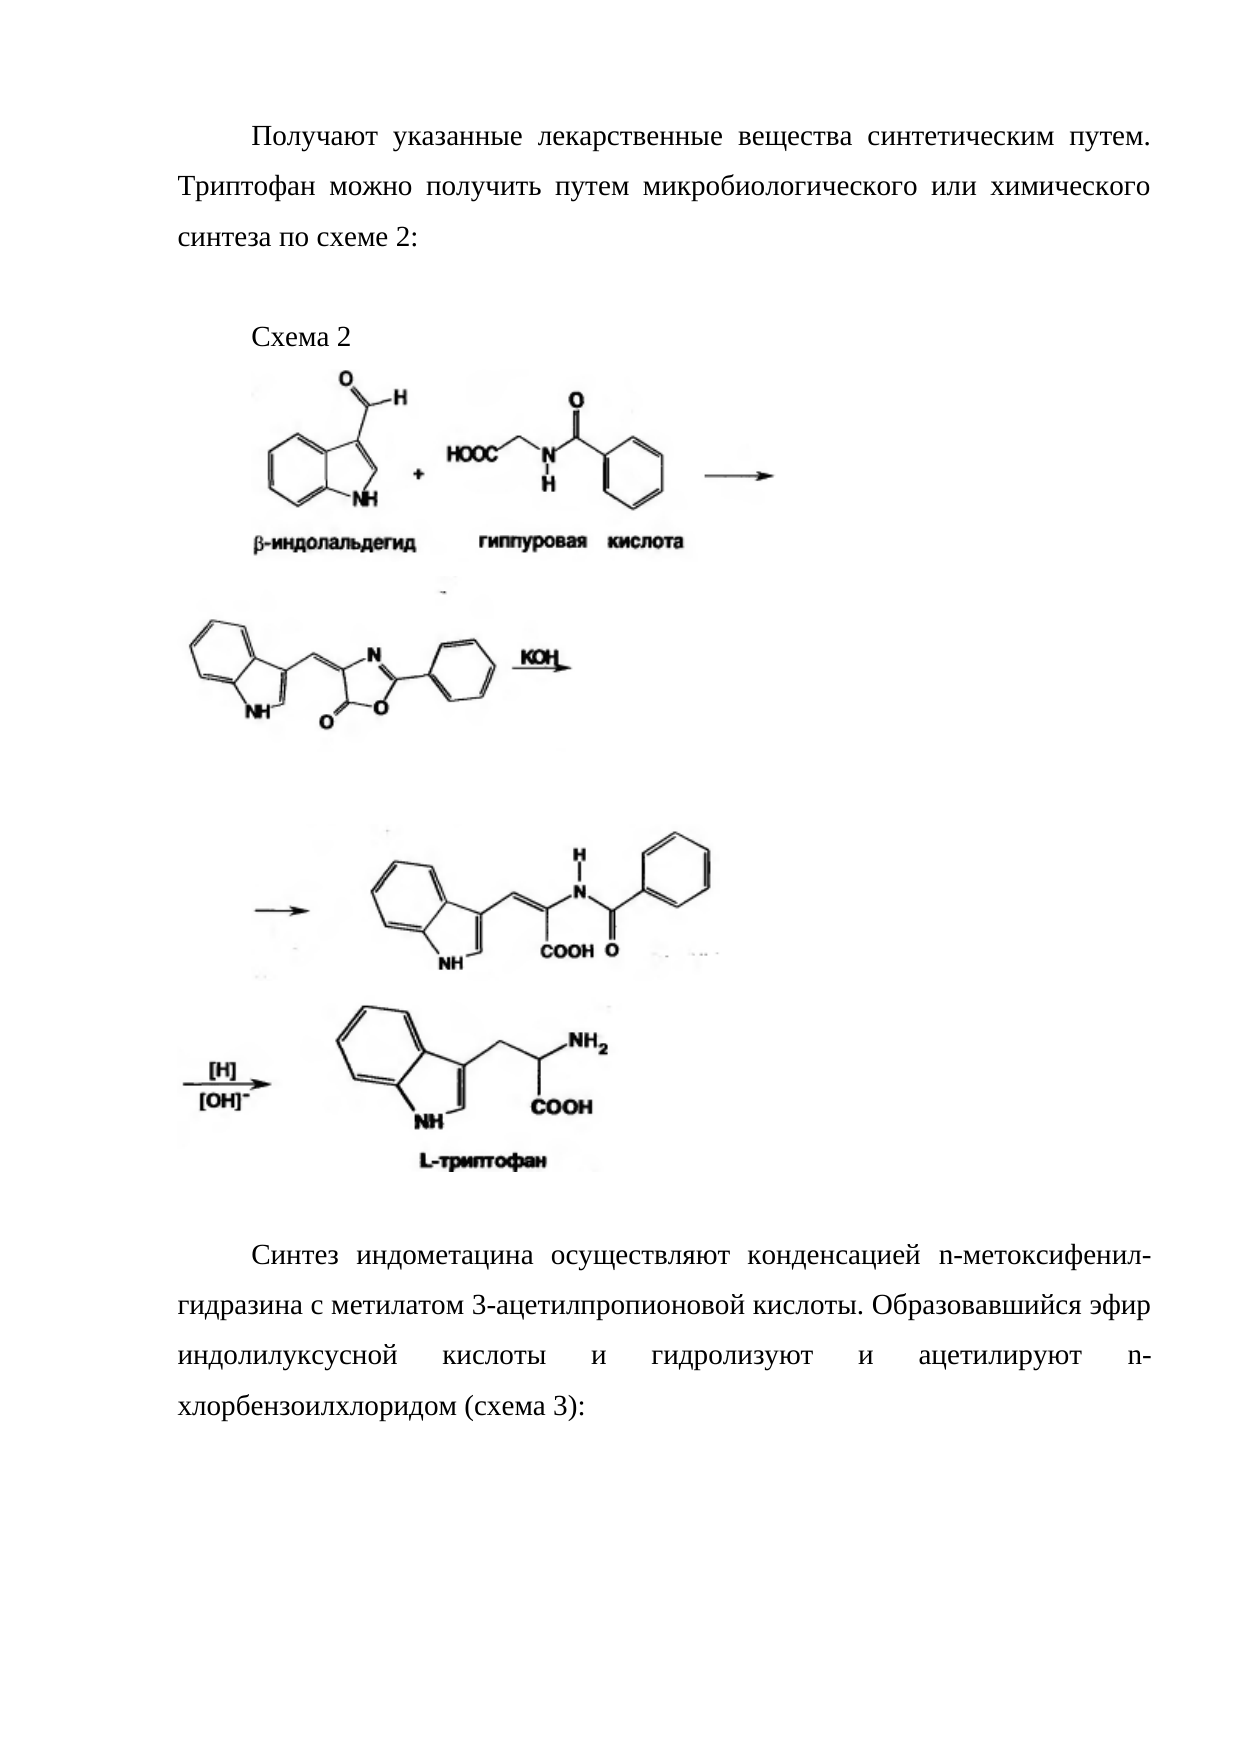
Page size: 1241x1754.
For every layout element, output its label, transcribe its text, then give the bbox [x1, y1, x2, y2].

picture [177, 576, 579, 752]
picture [177, 995, 625, 1172]
text Получают указанные лекарственные вещества синтетическим путем. Триптофан можно получить путем микробиологического или химического синтеза по схеме 2: [177, 118, 1152, 252]
picture [251, 824, 720, 981]
text Синтез индометацина осуществляют конденсацией n-метоксифенил-гидразина с метилатом 3-ацетилпропионовой кислоты. Образовавшийся эфир индолилуксусной кислоты и гидролизуют и ацетилируют n-хлорбензоилхлоридом (схема 3): [177, 1237, 1152, 1421]
picture [251, 369, 777, 562]
text Схема 2 [177, 319, 1152, 353]
